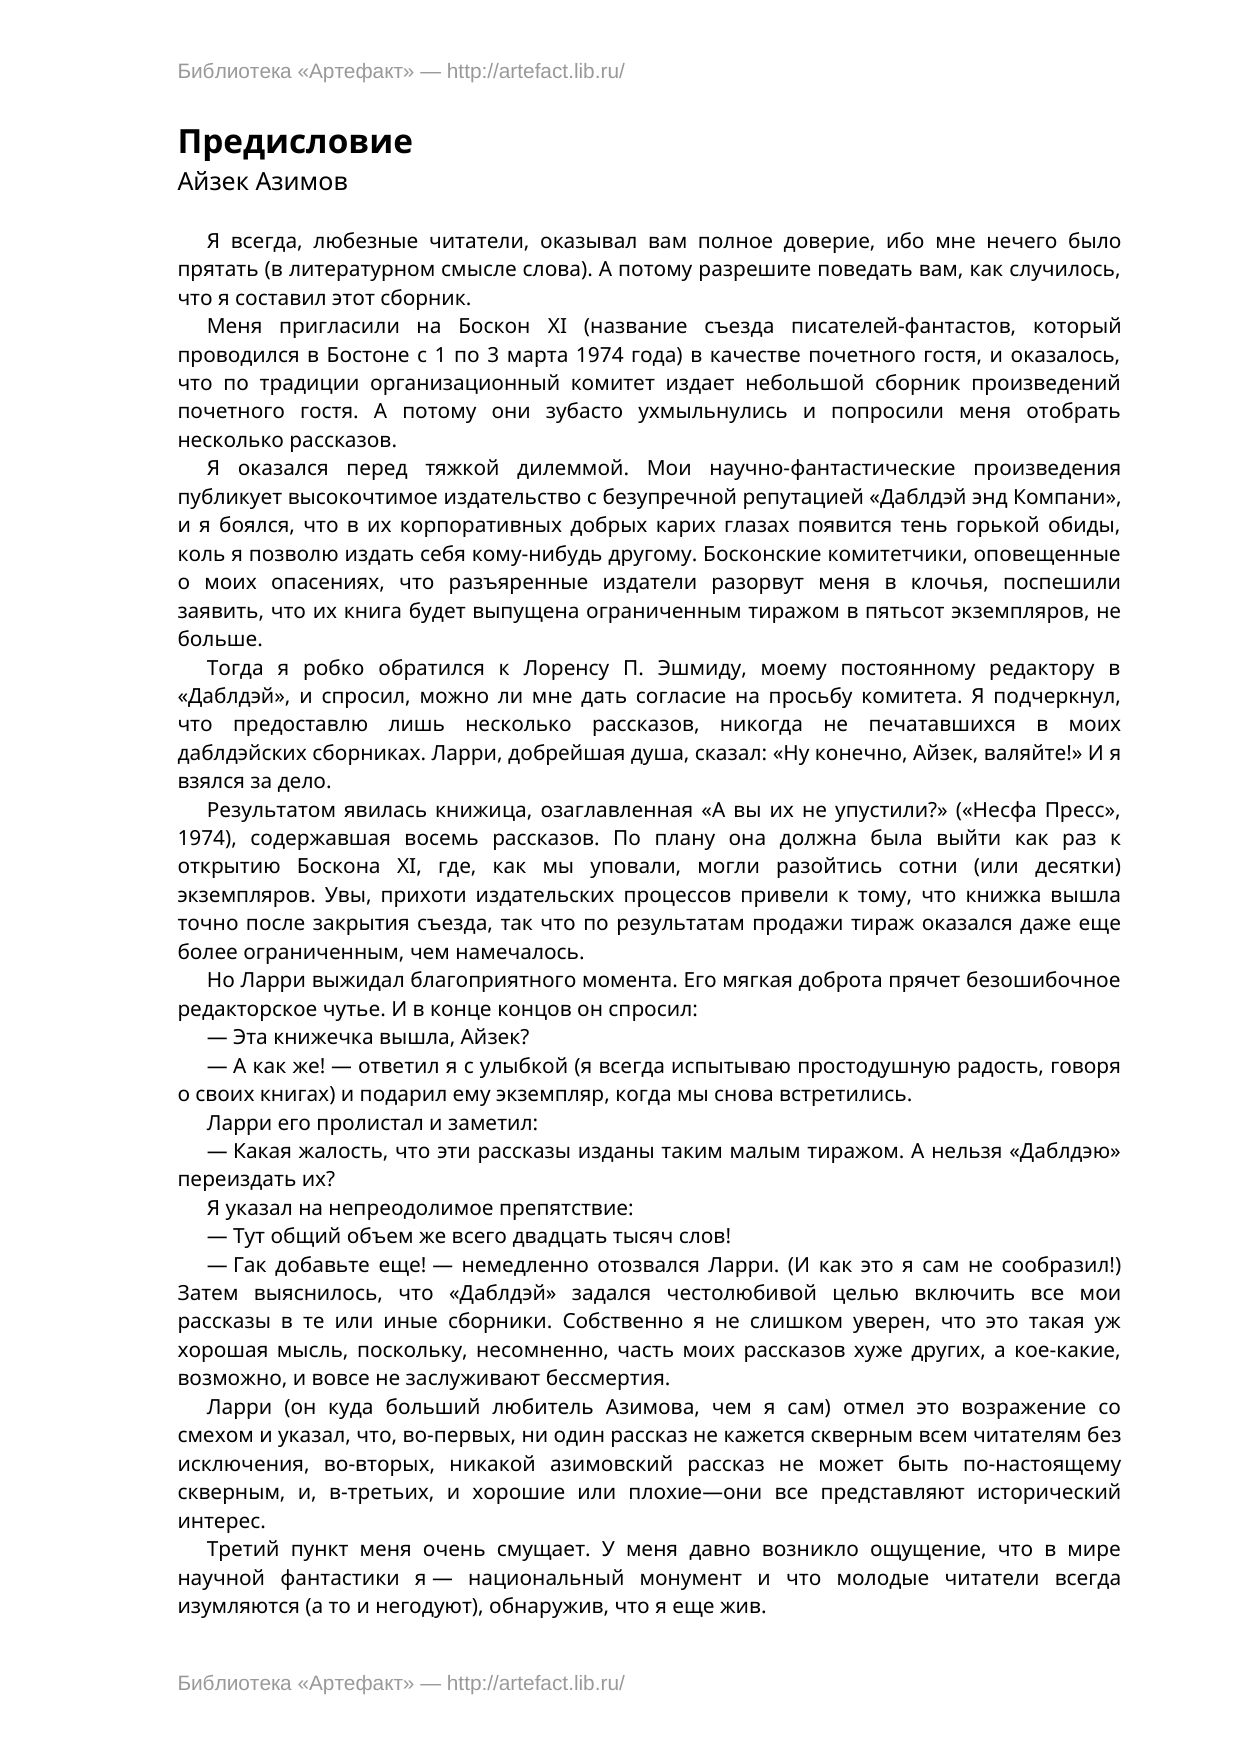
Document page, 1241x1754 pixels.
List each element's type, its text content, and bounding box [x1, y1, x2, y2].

text Тогда я робко обратился к Лоренсу П. Эшмиду, моему постоянному редактору в «Даблдэй», и спросил, можно ли мне дать согласие на просьбу комитета. Я подчеркнул, что предоставлю лишь несколько рассказов, никогда не печатавшихся в моих даблдэйских сборниках. Ларри, добрейшая душа, сказал: «Ну конечно, Айзек, валяйте!» И я взялся за дело. [177, 653, 1122, 795]
text — А как же! — ответил я с улыбкой (я всегда испытываю простодушную радость, говоря о своих книгах) и подарил ему экземпляр, когда мы снова встретились. [177, 1051, 1122, 1108]
text Но Ларри выжидал благоприятного момента. Его мягкая доброта прячет безошибочное редакторское чутье. И в конце концов он спросил: [177, 965, 1122, 1022]
text Айзек Азимов [177, 163, 1122, 198]
subtitle Предисловие [177, 118, 1122, 163]
text Ларри его пролистал и заметил: [177, 1108, 1122, 1136]
text — Гак добавьте еще! — немедленно отозвался Ларри. (И как это я сам не сообразил!) Затем выяснилось, что «Даблдэй» задался честолюбивой целью включить все мои рассказы в те или иные сборники. Собственно я не слишком уверен, что это такая уж хорошая мысль, поскольку, несомненно, часть моих рассказов хуже других, а кое-какие, возможно, и вовсе не заслуживают бессмертия. [177, 1250, 1122, 1392]
text — Эта книжечка вышла, Айзек? [177, 1022, 1122, 1051]
text Третий пункт меня очень смущает. У меня давно возникло ощущение, что в мире научной фантастики я — национальный монумент и что молодые читатели всегда изумляются (а то и негодуют), обнаружив, что я еще жив. [177, 1534, 1122, 1619]
text Ларри (он куда больший любитель Азимова, чем я сам) отмел это возражение со смехом и указал, что, во-первых, ни один рассказ не кажется скверным всем читателям без исключения, во-вторых, никакой азимовский рассказ не может быть по-настоящему скверным, и, в-третьих, и хорошие или плохие—они все представляют исторический интерес. [177, 1392, 1122, 1534]
text Я указал на непреодолимое препятствие: [177, 1193, 1122, 1221]
text — Тут общий объем же всего двадцать тысяч слов! [177, 1221, 1122, 1250]
text Я всегда, любезные читатели, оказывал вам полное доверие, ибо мне нечего было прятать (в литературном смысле слова). А потому разрешите поведать вам, как случилось, что я составил этот сборник. [177, 226, 1122, 311]
text Я оказался перед тяжкой дилеммой. Мои научно-фантастические произведения публикует высокочтимое издательство с безупречной репутацией «Даблдэй энд Компани», и я боялся, что в их корпоративных добрых карих глазах появится тень горькой обиды, коль я позволю издать себя кому-нибудь другому. Босконские комитетчики, оповещенные о моих опасениях, что разъяренные издатели разорвут меня в клочья, поспешили заявить, что их книга будет выпущена ограниченным тиражом в пятьсот экземпляров, не больше. [177, 453, 1122, 653]
text Меня пригласили на Боскон XI (название съезда писателей-фантастов, который проводился в Бостоне с 1 по 3 марта 1974 года) в качестве почетного гостя, и оказалось, что по традиции организационный комитет издает небольшой сборник произведений почетного гостя. А потому они зубасто ухмыльнулись и попросили меня отобрать несколько рассказов. [177, 311, 1122, 453]
text Результатом явилась книжица, озаглавленная «А вы их не упустили?» («Несфа Пресс», 1974), содержавшая восемь рассказов. По плану она должна была выйти как раз к открытию Боскона XI, где, как мы уповали, могли разойтись сотни (или десятки) экземпляров. Увы, прихоти издательских процессов привели к тому, что книжка вышла точно после закрытия съезда, так что по результатам продажи тираж оказался даже еще более ограниченным, чем намечалось. [177, 795, 1122, 965]
text — Какая жалость, что эти рассказы изданы таким малым тиражом. А нельзя «Даблдэю» переиздать их? [177, 1136, 1122, 1193]
